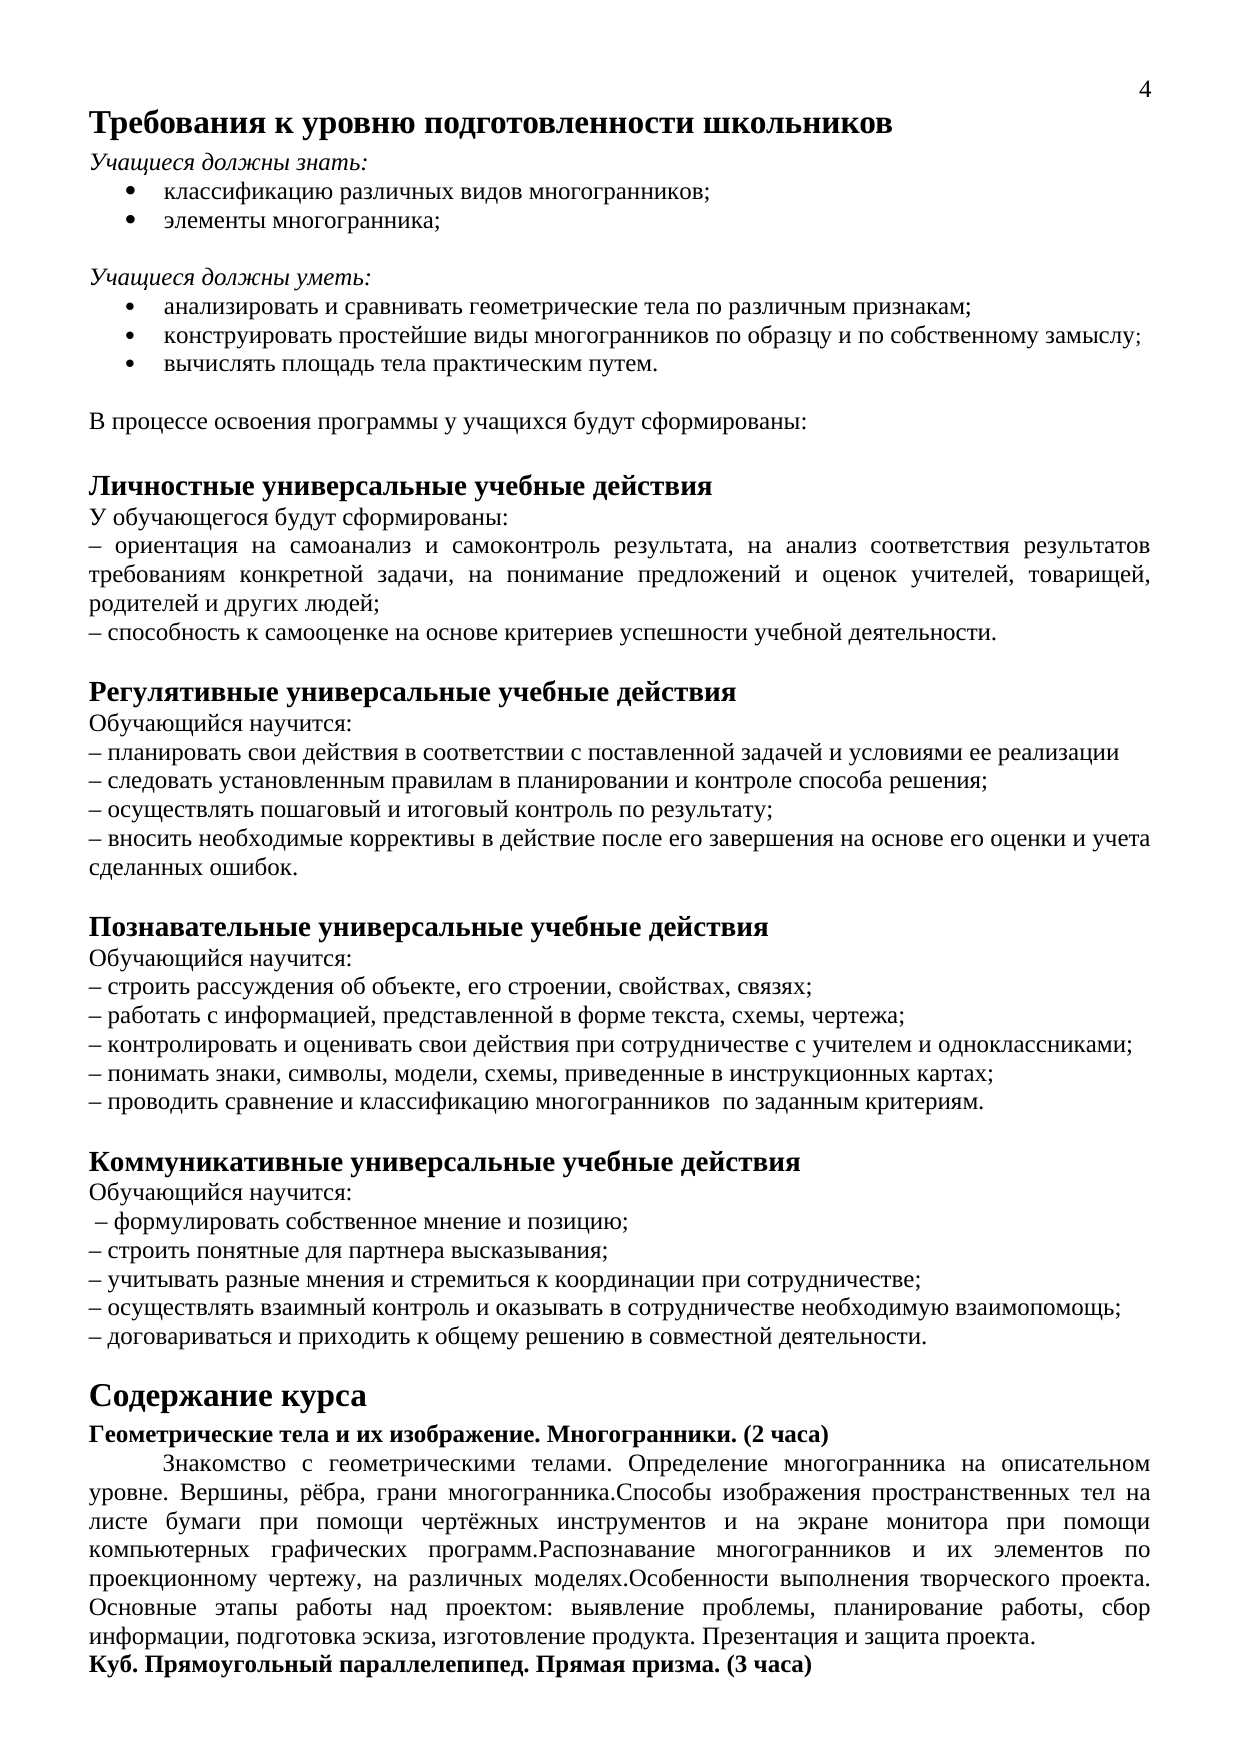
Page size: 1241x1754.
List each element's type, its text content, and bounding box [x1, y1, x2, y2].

text Коммуникативные универсальные учебные действия [89, 1144, 1152, 1177]
text Личностные универсальные учебные действия [89, 468, 1152, 502]
text – ориентация на самоанализ и самоконтроль результата, на анализ соответствия результатов требованиям конкретной задачи, на понимание предложений и оценок учителей, товарищей, родителей и других людей; [89, 531, 1152, 617]
text – вносить необходимые коррективы в действие после его завершения на основе его оценки и учета сделанных ошибок. [89, 823, 1152, 880]
text Учащиеся должны уметь: [89, 262, 1152, 291]
text – контролировать и оценивать свои действия при сотрудничестве с учителем и одноклассниками; [89, 1029, 1152, 1058]
text – осуществлять взаимный контроль и оказывать в сотрудничестве необходимую взаимопомощь; [89, 1292, 1152, 1321]
list конструировать простейшие виды многогранников по образцу и по собственному замыслу; [126, 320, 1152, 348]
text – строить понятные для партнера высказывания; [89, 1235, 1152, 1264]
text – проводить сравнение и классификацию многогранников по заданным критериям. [89, 1086, 1152, 1115]
text – понимать знаки, символы, модели, схемы, приведенные в инструкционных картах; [89, 1058, 1152, 1086]
list элементы многогранника; [126, 205, 1152, 233]
text Обучающийся научится: [89, 943, 1152, 971]
list вычислять площадь тела практическим путем. [126, 348, 1152, 377]
text – следовать установленным правилам в планировании и контроле способа решения; [89, 765, 1152, 794]
text – формулировать собственное мнение и позицию; [29, 1206, 1152, 1235]
text Знакомство с геометрическими телами. Определение многогранника на описательном уровне. Вершины, рёбра, грани многогранника.Способы изображения пространственных тел на листе бумаги при помощи чертёжных инструментов и на экране монитора при помощи компьютерных графических программ.Распознавание многогранников и их элементов по проекционному чертежу, на различных моделях.Особенности выполнения творческого проекта. Основные этапы работы над проектом: выявление проблемы, планирование работы, сбор информации, подготовка эскиза, изготовление продукта. Презентация и защита проекта. [89, 1448, 1152, 1649]
text – договариваться и приходить к общему решению в совместной деятельности. [89, 1321, 1152, 1350]
list классификацию различных видов многогранников; [126, 176, 1152, 205]
text – учитывать разные мнения и стремиться к координации при сотрудничестве; [89, 1264, 1152, 1292]
text Познавательные универсальные учебные действия [89, 909, 1152, 943]
text Регулятивные универсальные учебные действия [89, 674, 1152, 708]
text – планировать свои действия в соответствии с поставленной задачей и условиями ее реализации [89, 737, 1152, 765]
text Геометрические тела и их изображение. Многогранники. (2 часа) [89, 1419, 1152, 1448]
list анализировать и сравнивать геометрические тела по различным признакам; [126, 291, 1152, 320]
text – работать с информацией, представленной в форме текста, схемы, чертежа; [89, 1000, 1152, 1029]
text Куб. Прямоугольный параллелепипед. Прямая призма. (3 часа) [89, 1649, 1152, 1678]
text У обучающегося будут сформированы: [89, 502, 1152, 531]
text – осуществлять пошаговый и итоговый контроль по результату; [89, 794, 1152, 823]
text В процессе освоения программы у учащихся будут сформированы: [89, 406, 1152, 435]
text – строить рассуждения об объекте, его строении, свойствах, связях; [89, 971, 1152, 1000]
text – способность к самооценке на основе критериев успешности учебной деятельности. [89, 617, 1152, 646]
text Учащиеся должны знать: [89, 147, 1152, 176]
text Обучающийся научится: [89, 708, 1152, 737]
subtitle Требования к уровню подготовленности школьников [89, 103, 1152, 141]
subtitle Содержание курса [89, 1375, 1152, 1413]
text Обучающийся научится: [89, 1177, 1152, 1206]
